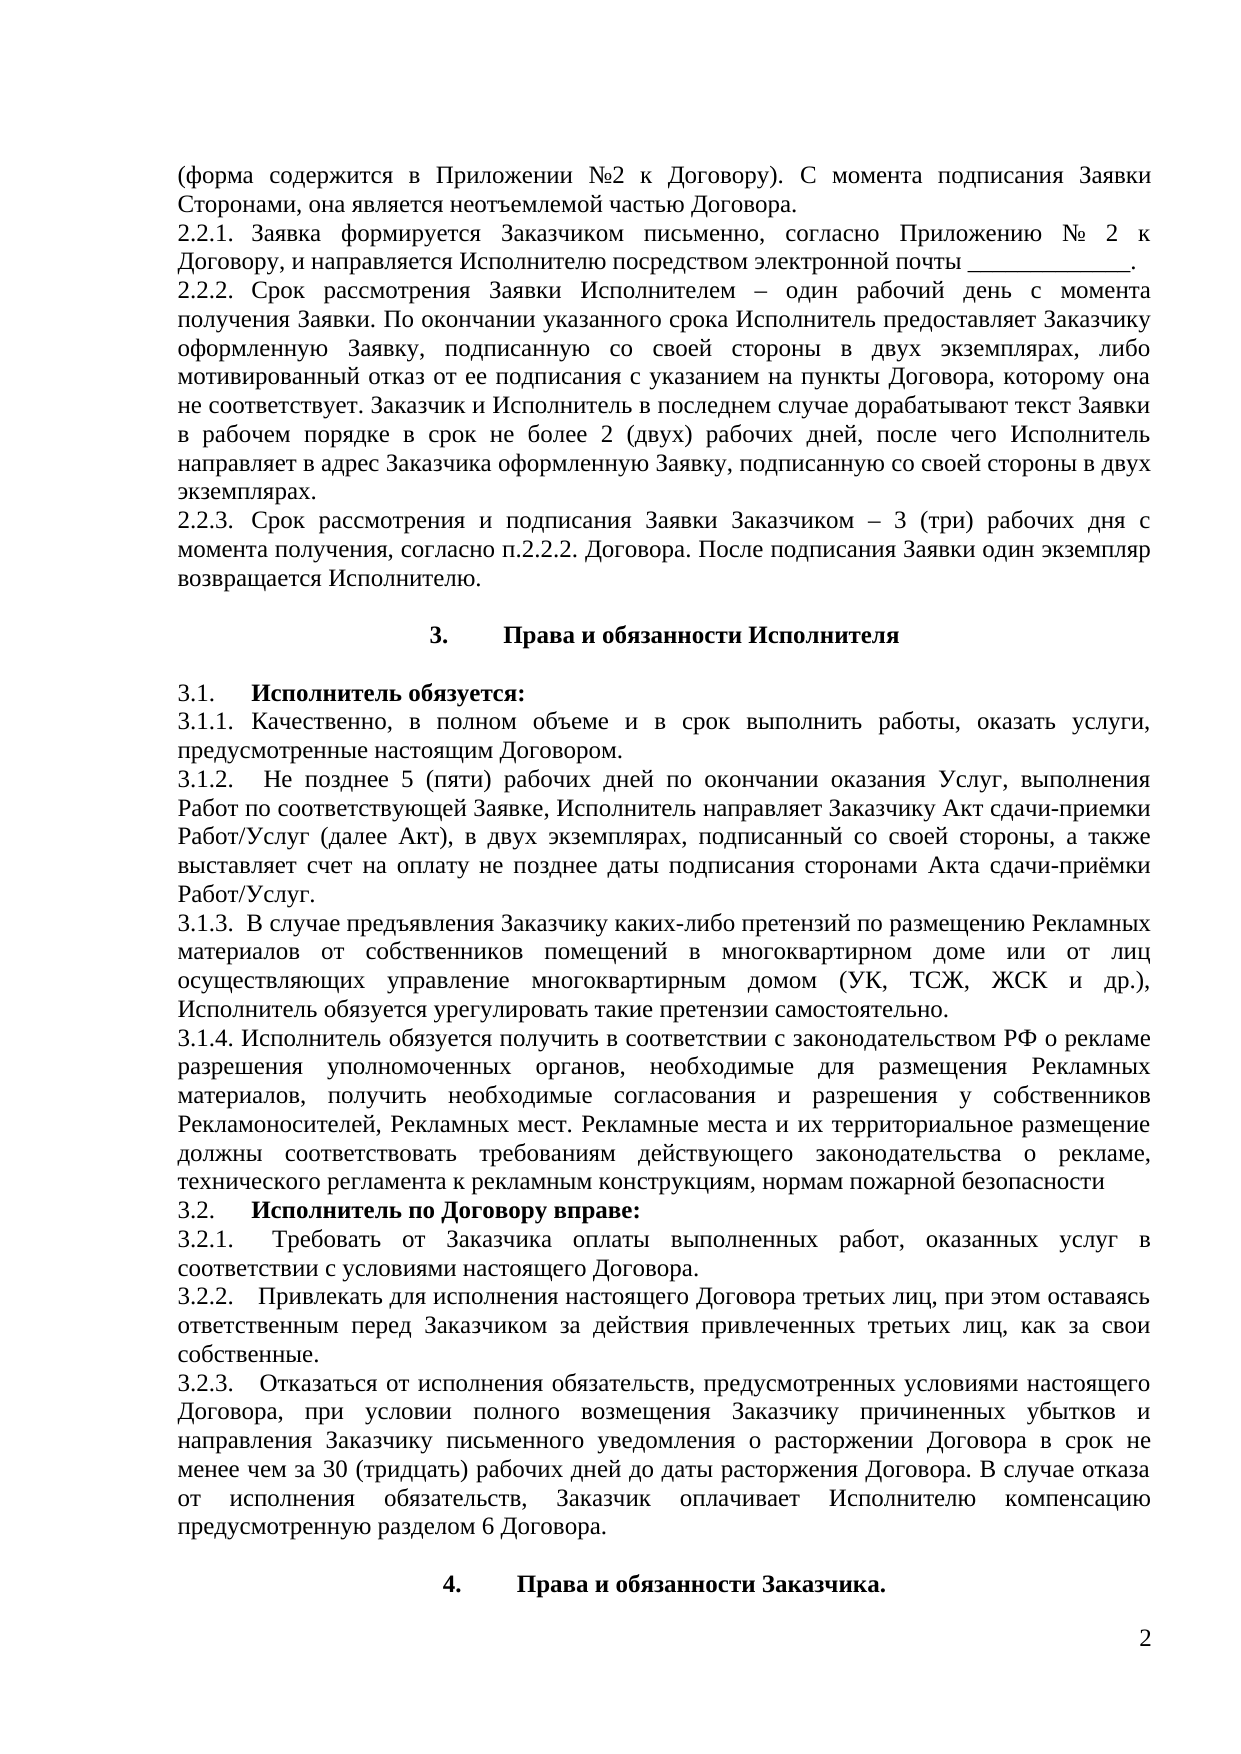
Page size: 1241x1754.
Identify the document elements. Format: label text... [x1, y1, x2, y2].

list Отказаться от исполнения обязательств, предусмотренных условиями настоящего Договора, при условии полного возмещения Заказчику причиненных убытков и направления Заказчику письменного уведомления о расторжении Договора в срок не менее чем за 30 (тридцать) рабочих дней до даты расторжения Договора. В случае отказа от исполнения обязательств, Заказчик оплачивает Исполнителю компенсацию предусмотренную разделом 6 Договора. [177, 1368, 1152, 1540]
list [177, 160, 1152, 218]
text 3.1.3. В случае предъявления Заказчику каких-либо претензий по размещению Рекламных материалов от собственников помещений в многоквартирном доме или от лиц осуществляющих управление многоквартирным домом (УК, ТСЖ, ЖСК и др.), Исполнитель обязуется урегулировать такие претензии самостоятельно. [177, 908, 1152, 1023]
list Исполнитель по Договору вправе: [177, 1195, 1152, 1224]
list Не позднее 5 (пяти) рабочих дней по окончании оказания Услуг, выполнения Работ по соответствующей Заявке, Исполнитель направляет Заказчику Акт сдачи-приемки Работ/Услуг (далее Акт), в двух экземплярах, подписанный со своей стороны, а также выставляет счет на оплату не позднее даты подписания сторонами Акта сдачи-приёмки Работ/Услуг. [177, 764, 1152, 908]
list Срок рассмотрения и подписания Заявки Заказчиком – 3 (три) рабочих дня с момента получения, согласно п.2.2.2. Договора. После подписания Заявки один экземпляр возвращается Исполнителю. [177, 505, 1152, 591]
list Исполнитель обязуется: [177, 678, 1152, 706]
list Качественно, в полном объеме и в срок выполнить работы, оказать услуги, предусмотренные настоящим Договором. [177, 706, 1152, 764]
list Права и обязанности Исполнителя [177, 620, 1152, 649]
list Срок рассмотрения Заявки Исполнителем – один рабочий день с момента получения Заявки. По окончании указанного срока Исполнитель предоставляет Заказчику оформленную Заявку, подписанную со своей стороны в двух экземплярах, либо мотивированный отказ от ее подписания с указанием на пункты Договора, которому она не соответствует. Заказчик и Исполнитель в последнем случае дорабатывают текст Заявки в рабочем порядке в срок не более 2 (двух) рабочих дней, после чего Исполнитель направляет в адрес Заказчика оформленную Заявку, подписанную со своей стороны в двух экземплярах. [177, 275, 1152, 505]
list Заявка формируется Заказчиком письменно, согласно Приложению № 2 к Договору, и направляется Исполнителю посредством электронной почты _____________. [177, 218, 1152, 275]
list Права и обязанности Заказчика. [177, 1569, 1152, 1598]
list Привлекать для исполнения настоящего Договора третьих лиц, при этом оставаясь ответственным перед Заказчиком за действия привлеченных третьих лиц, как за свои собственные. [177, 1281, 1152, 1368]
list Требовать от Заказчика оплаты выполненных работ, оказанных услуг в соответствии с условиями настоящего Договора. [177, 1224, 1152, 1281]
text 3.1.4. Исполнитель обязуется получить в соответствии с законодательством РФ о рекламе разрешения уполномоченных органов, необходимые для размещения Рекламных материалов, получить необходимые согласования и разрешения у собственников Рекламоносителей, Рекламных мест. Рекламные места и их территориальное размещение должны соответствовать требованиям действующего законодательства о рекламе, технического регламента к рекламным конструкциям, нормам пожарной безопасности [177, 1023, 1152, 1195]
